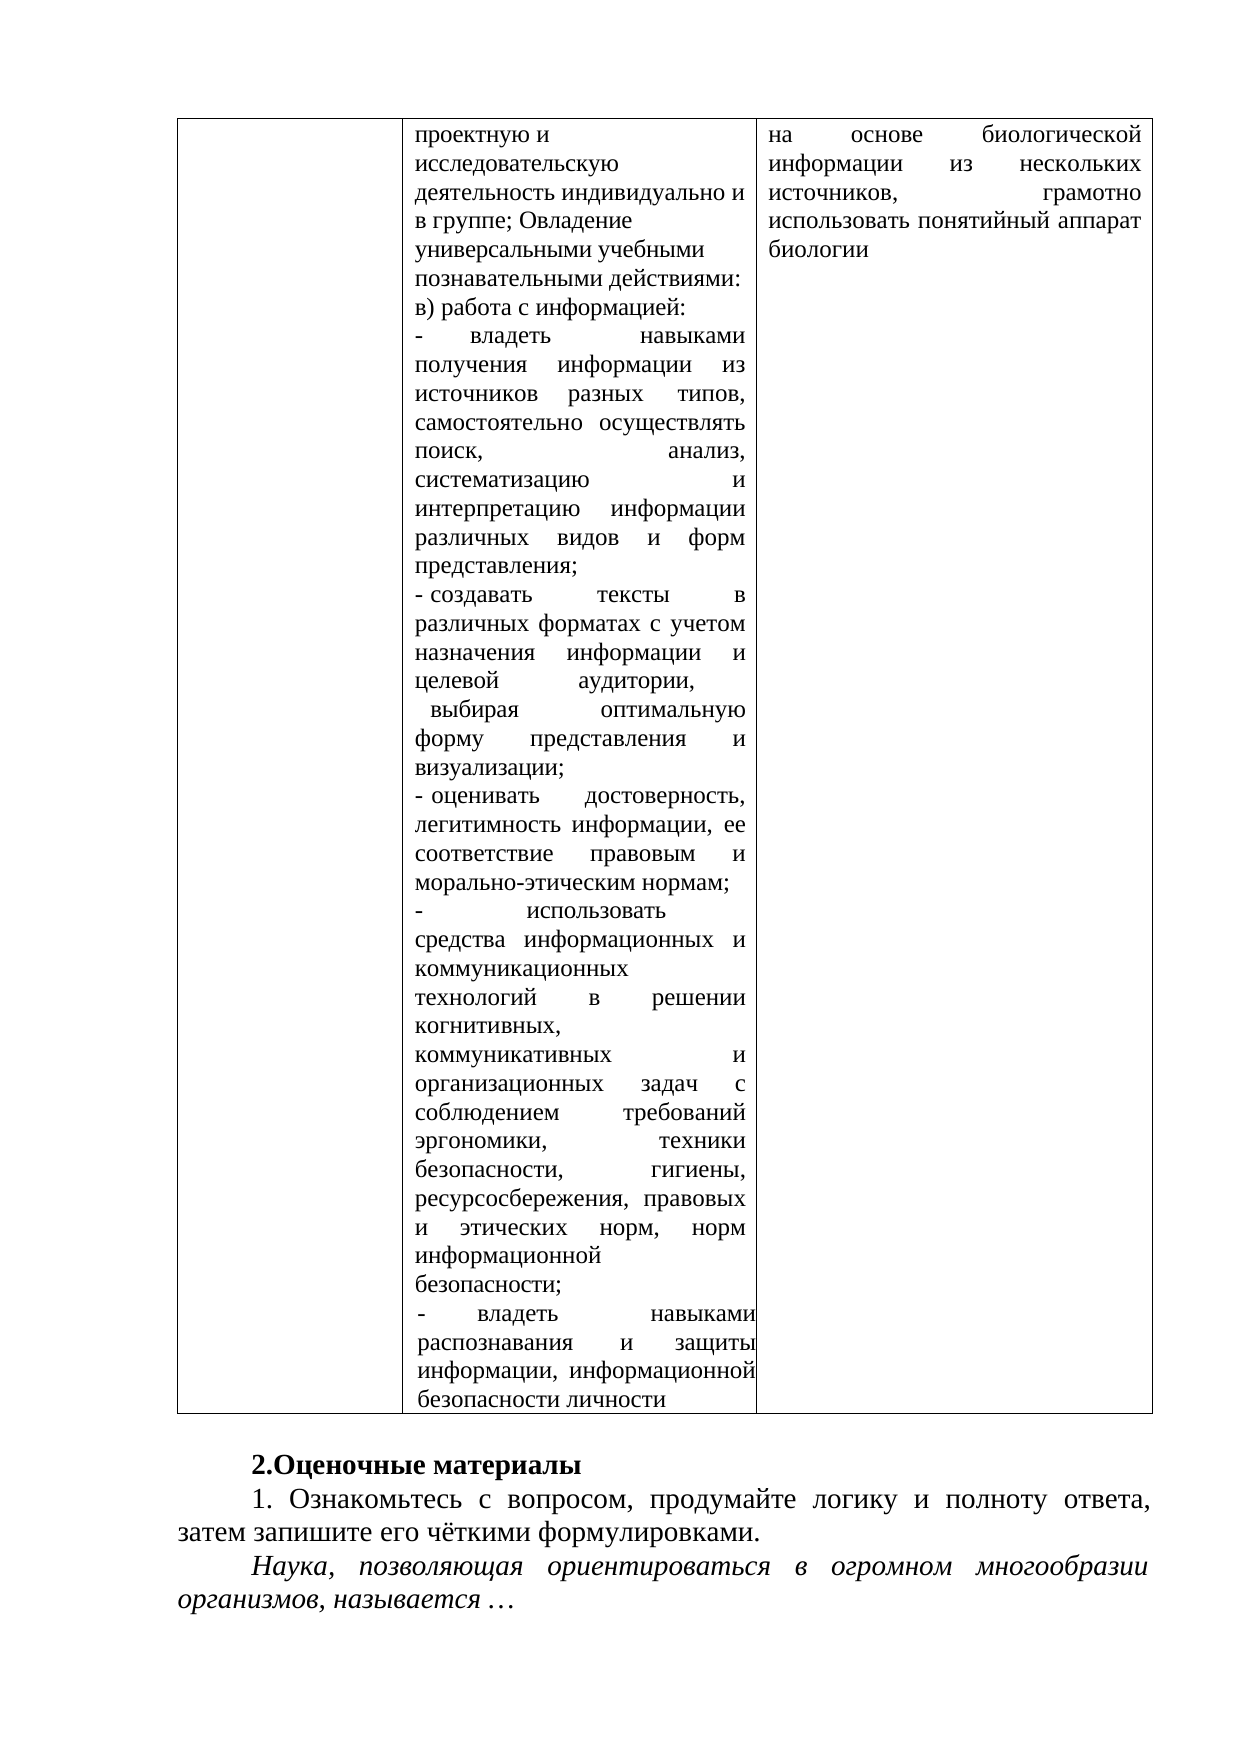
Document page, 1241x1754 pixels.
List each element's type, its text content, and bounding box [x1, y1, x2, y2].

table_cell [757, 119, 1152, 1413]
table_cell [178, 119, 402, 1413]
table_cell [403, 119, 756, 1413]
text 1. Ознакомьтесь с вопросом, продумайте логику и полноту ответа, затем запишите его чёткими формулировками. [177, 1481, 1152, 1548]
text Наука, позволяющая ориентироваться в огромном многообразии организмов, называется … [177, 1548, 1152, 1615]
text 2.Оценочные материалы [177, 1447, 1072, 1481]
